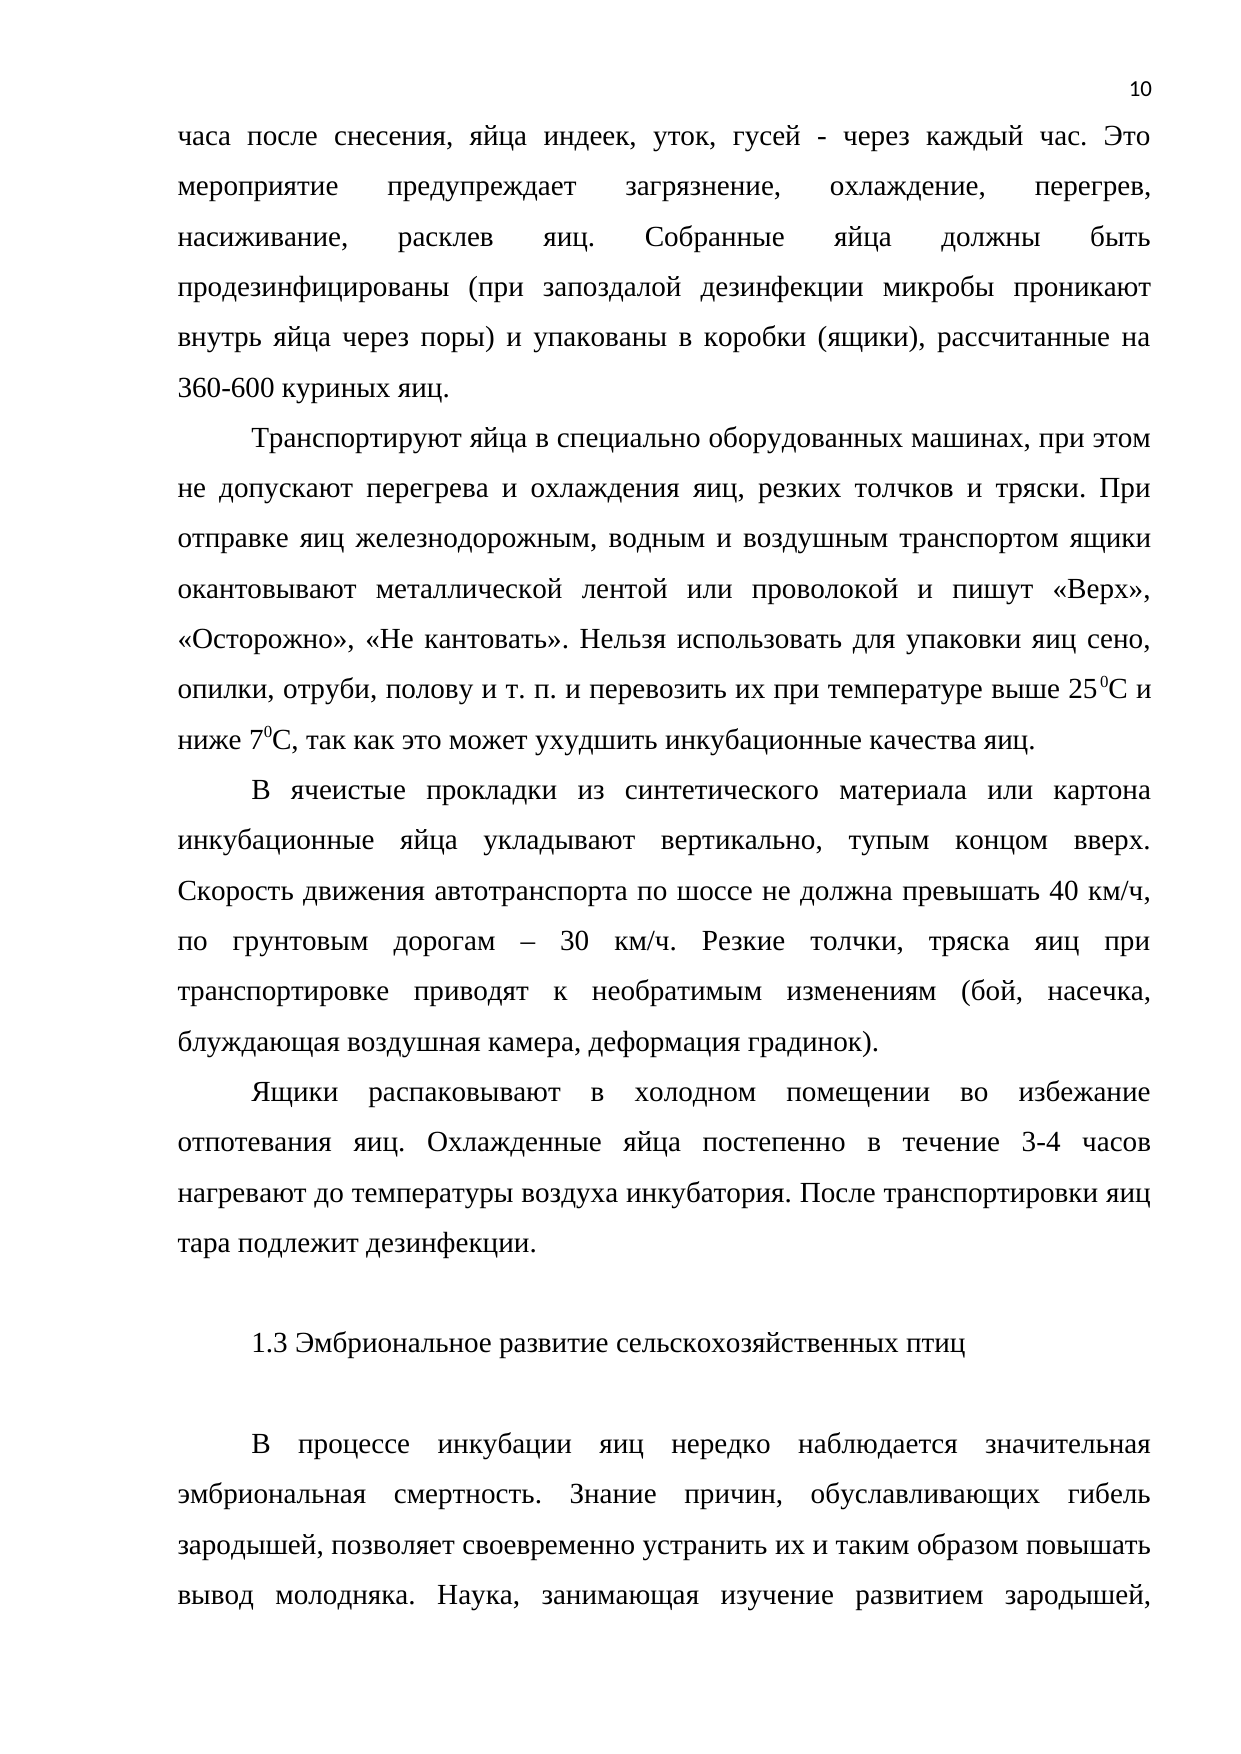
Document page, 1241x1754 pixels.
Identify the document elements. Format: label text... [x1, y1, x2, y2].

text Ящики распаковывают в холодном помещении во избежание отпотевания яиц. Охлажденные яйца постепенно в течение 3-4 часов нагревают до температуры воздуха инкубатория. После транспортировки яиц тара подлежит дезинфекции. [177, 1074, 1152, 1258]
text Транспортируют яйца в специально оборудованных машинах, при этом не допускают перегрева и охлаждения яиц, резких толчков и тряски. При отправке яиц железнодорожным, водным и воздушным транспортом ящики окантовывают металлической лентой или проволокой и пишут «Верх», «Осторожно», «Не кантовать». Нельзя использовать для упаковки яиц сено, опилки, отруби, полову и т. п. и перевозить их при температуре выше 250С и ниже 70С, так как это может ухудшить инкубационные качества яиц. [177, 420, 1152, 755]
text 1.3 Эмбриональное развитие сельскохозяйственных птиц [177, 1326, 1152, 1359]
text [177, 1426, 1152, 1611]
text В ячеистые прокладки из синтетического материала или картона инкубационные яйца укладывают вертикально, тупым концом вверх. Скорость движения автотранспорта по шоссе не должна превышать 40 км/ч, по грунтовым дорогам – 30 км/ч. Резкие толчки, тряска яиц при транспортировке приводят к необратимым изменениям (бой, насечка, блуждающая воздушная камера, деформация градинок). [177, 772, 1152, 1057]
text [177, 118, 1152, 403]
